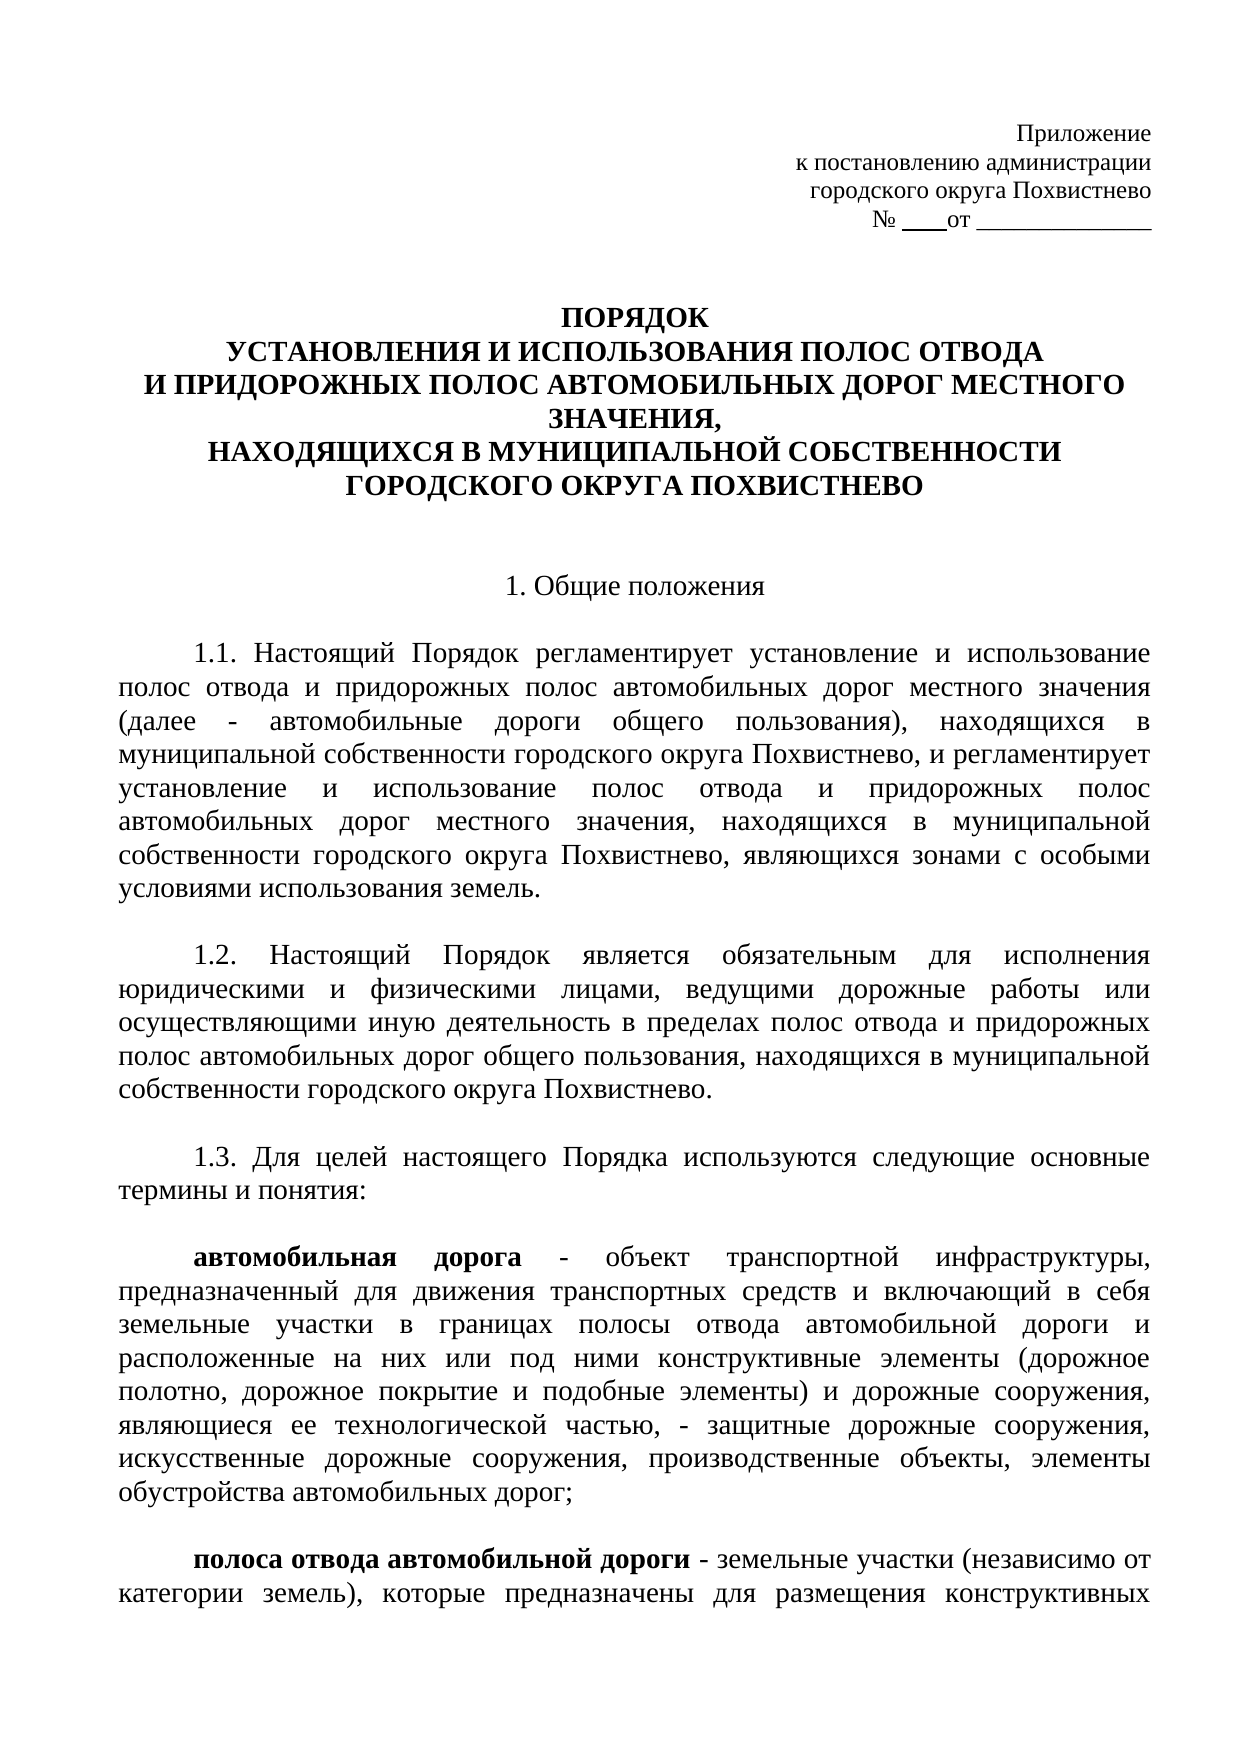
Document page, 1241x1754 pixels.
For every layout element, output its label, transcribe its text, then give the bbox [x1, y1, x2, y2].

text № от ______________ [118, 204, 1151, 233]
text ГОРОДСКОГО ОКРУГА ПОХВИСТНЕВО [118, 468, 1151, 501]
text автомобильная дорога - объект транспортной инфраструктуры, предназначенный для движения транспортных средств и включающий в себя земельные участки в границах полосы отвода автомобильной дороги и расположенные на них или под ними конструктивные элементы (дорожное полотно, дорожное покрытие и подобные элементы) и дорожные сооружения, являющиеся ее технологической частью, - защитные дорожные сооружения, искусственные дорожные сооружения, производственные объекты, элементы обустройства автомобильных дорог; [118, 1239, 1151, 1508]
text УСТАНОВЛЕНИЯ И ИСПОЛЬЗОВАНИЯ ПОЛОС ОТВОДА [118, 334, 1151, 367]
text 1. Общие положения [118, 568, 1151, 602]
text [118, 1541, 1151, 1608]
text ПОРЯДОК [118, 300, 1151, 334]
text 1.2. Настоящий Порядок является обязательным для исполнения юридическими и физическими лицами, ведущими дорожные работы или осуществляющими иную деятельность в пределах полос отвода и придорожных полос автомобильных дорог общего пользования, находящихся в муниципальной собственности городского округа Похвистнево. [118, 937, 1151, 1105]
text к постановлению администрации [118, 147, 1151, 176]
text городского округа Похвистнево [118, 176, 1151, 204]
text 1.3. Для целей настоящего Порядка используются следующие основные термины и понятия: [118, 1139, 1151, 1206]
text И ПРИДОРОЖНЫХ ПОЛОС АВТОМОБИЛЬНЫХ ДОРОГ МЕСТНОГО ЗНАЧЕНИЯ, [118, 367, 1151, 434]
text Приложение [118, 118, 1151, 147]
text 1.1. Настоящий Порядок регламентирует установление и использование полос отвода и придорожных полос автомобильных дорог местного значения (далее - автомобильные дороги общего пользования), находящихся в муниципальной собственности городского округа Похвистнево, и регламентирует установление и использование полос отвода и придорожных полос автомобильных дорог местного значения, находящихся в муниципальной собственности городского округа Похвистнево, являющихся зонами с особыми условиями использования земель. [118, 636, 1151, 904]
text НАХОДЯЩИХСЯ В МУНИЦИПАЛЬНОЙ СОБСТВЕННОСТИ [118, 434, 1151, 468]
